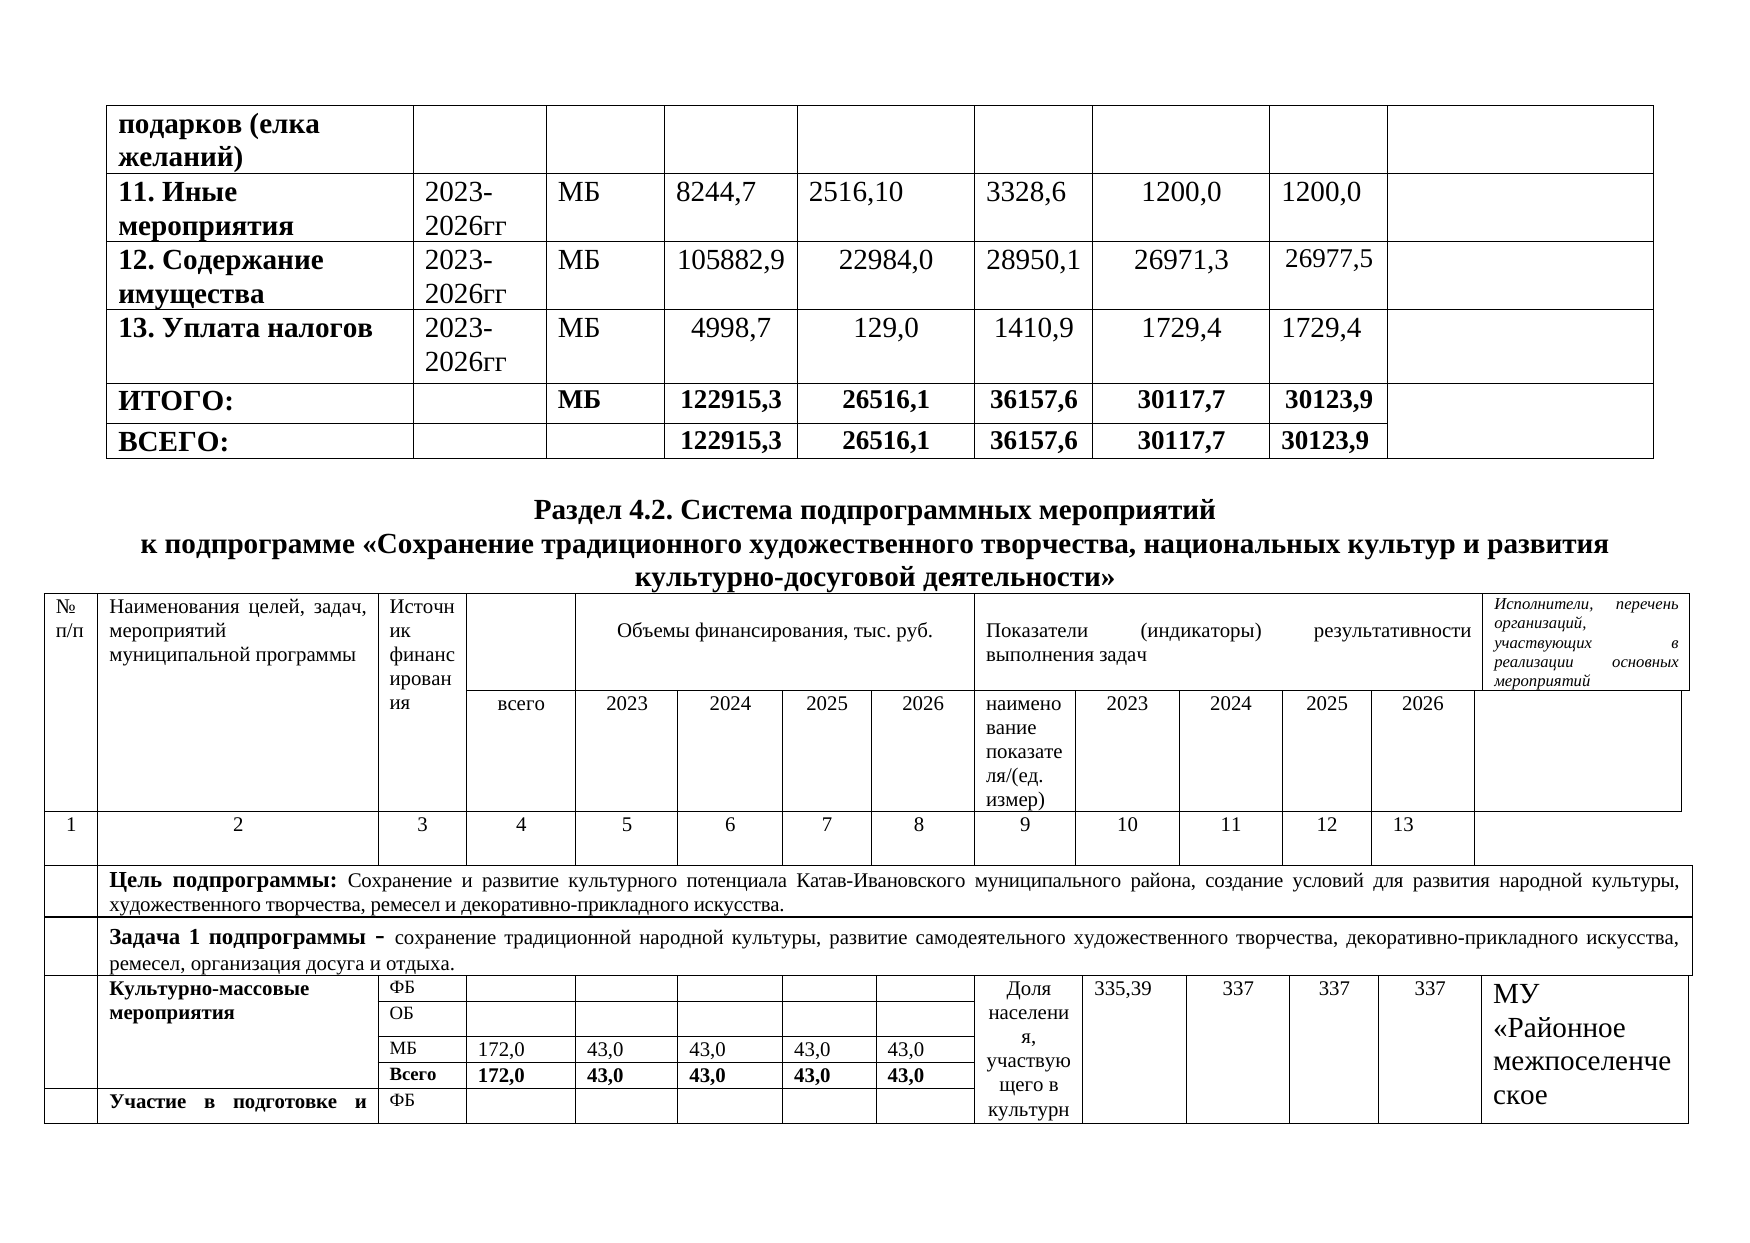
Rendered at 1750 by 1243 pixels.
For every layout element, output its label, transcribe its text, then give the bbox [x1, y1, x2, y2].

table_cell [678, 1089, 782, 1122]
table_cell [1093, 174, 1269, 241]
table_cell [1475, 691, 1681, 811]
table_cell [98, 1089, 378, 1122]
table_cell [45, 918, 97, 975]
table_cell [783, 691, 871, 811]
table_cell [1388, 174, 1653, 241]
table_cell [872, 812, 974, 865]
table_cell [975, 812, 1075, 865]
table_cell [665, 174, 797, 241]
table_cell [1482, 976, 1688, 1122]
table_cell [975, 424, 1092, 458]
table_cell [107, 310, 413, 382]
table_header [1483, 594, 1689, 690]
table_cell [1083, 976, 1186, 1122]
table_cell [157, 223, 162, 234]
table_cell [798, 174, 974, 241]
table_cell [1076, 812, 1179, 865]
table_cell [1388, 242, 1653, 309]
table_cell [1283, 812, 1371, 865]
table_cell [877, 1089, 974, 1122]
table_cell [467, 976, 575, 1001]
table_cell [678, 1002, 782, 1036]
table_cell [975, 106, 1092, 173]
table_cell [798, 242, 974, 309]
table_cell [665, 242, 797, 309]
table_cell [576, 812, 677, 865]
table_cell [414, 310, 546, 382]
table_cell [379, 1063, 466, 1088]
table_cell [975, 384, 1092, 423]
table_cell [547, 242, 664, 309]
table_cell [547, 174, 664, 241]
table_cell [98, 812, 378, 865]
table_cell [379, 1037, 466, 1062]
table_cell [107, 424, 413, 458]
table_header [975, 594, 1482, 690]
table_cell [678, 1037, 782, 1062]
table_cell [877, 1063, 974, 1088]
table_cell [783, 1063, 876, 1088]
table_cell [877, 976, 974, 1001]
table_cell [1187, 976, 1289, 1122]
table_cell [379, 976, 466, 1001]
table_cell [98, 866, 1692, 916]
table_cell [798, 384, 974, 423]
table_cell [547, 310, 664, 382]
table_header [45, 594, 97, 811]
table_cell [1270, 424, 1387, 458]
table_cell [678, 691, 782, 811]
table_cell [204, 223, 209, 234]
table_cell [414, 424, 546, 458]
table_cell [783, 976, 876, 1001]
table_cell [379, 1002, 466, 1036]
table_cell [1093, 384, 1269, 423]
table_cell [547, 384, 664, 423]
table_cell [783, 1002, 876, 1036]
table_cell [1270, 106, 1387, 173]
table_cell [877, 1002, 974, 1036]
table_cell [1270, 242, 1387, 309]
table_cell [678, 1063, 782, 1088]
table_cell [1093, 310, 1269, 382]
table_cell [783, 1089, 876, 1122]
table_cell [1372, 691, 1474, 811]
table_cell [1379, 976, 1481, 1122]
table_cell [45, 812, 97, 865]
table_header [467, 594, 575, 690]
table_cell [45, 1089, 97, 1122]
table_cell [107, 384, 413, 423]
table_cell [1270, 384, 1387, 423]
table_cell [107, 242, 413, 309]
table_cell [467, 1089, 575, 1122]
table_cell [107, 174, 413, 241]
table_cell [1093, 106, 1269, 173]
text культурно-досуговой деятельности» [118, 559, 1632, 593]
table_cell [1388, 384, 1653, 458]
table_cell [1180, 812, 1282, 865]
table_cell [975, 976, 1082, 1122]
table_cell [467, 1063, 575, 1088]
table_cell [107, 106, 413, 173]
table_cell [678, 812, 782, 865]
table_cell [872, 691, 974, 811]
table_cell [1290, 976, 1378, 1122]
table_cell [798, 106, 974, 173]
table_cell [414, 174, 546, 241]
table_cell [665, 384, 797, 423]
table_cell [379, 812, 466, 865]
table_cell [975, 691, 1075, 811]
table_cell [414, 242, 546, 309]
text Раздел 4.2. Система подпрограммных мероприятий [118, 492, 1632, 526]
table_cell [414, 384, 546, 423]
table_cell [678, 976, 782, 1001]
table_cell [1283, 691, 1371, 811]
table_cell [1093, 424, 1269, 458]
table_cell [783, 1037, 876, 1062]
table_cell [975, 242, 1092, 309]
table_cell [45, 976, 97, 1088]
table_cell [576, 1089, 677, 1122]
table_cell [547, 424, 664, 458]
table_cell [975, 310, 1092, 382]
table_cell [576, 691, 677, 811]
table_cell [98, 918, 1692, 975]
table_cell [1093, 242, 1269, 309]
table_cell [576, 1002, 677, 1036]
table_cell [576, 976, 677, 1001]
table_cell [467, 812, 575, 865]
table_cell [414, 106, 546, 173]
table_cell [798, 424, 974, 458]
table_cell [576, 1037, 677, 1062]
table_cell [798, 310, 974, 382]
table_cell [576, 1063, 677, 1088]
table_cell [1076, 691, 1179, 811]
text к подпрограмме «Сохранение традиционного художественного творчества, национальных культур и развития [118, 526, 1632, 559]
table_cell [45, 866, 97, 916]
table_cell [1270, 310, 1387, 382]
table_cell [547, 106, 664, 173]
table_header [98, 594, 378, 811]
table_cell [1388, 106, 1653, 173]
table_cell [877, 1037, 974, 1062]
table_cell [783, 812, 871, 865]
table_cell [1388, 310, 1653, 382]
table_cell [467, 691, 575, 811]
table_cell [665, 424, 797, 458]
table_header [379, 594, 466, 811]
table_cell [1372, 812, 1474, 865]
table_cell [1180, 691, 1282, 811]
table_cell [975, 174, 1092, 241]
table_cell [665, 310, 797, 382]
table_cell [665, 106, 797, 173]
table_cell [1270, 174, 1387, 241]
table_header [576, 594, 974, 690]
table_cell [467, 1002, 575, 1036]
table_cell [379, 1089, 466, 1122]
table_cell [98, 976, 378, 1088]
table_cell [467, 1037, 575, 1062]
